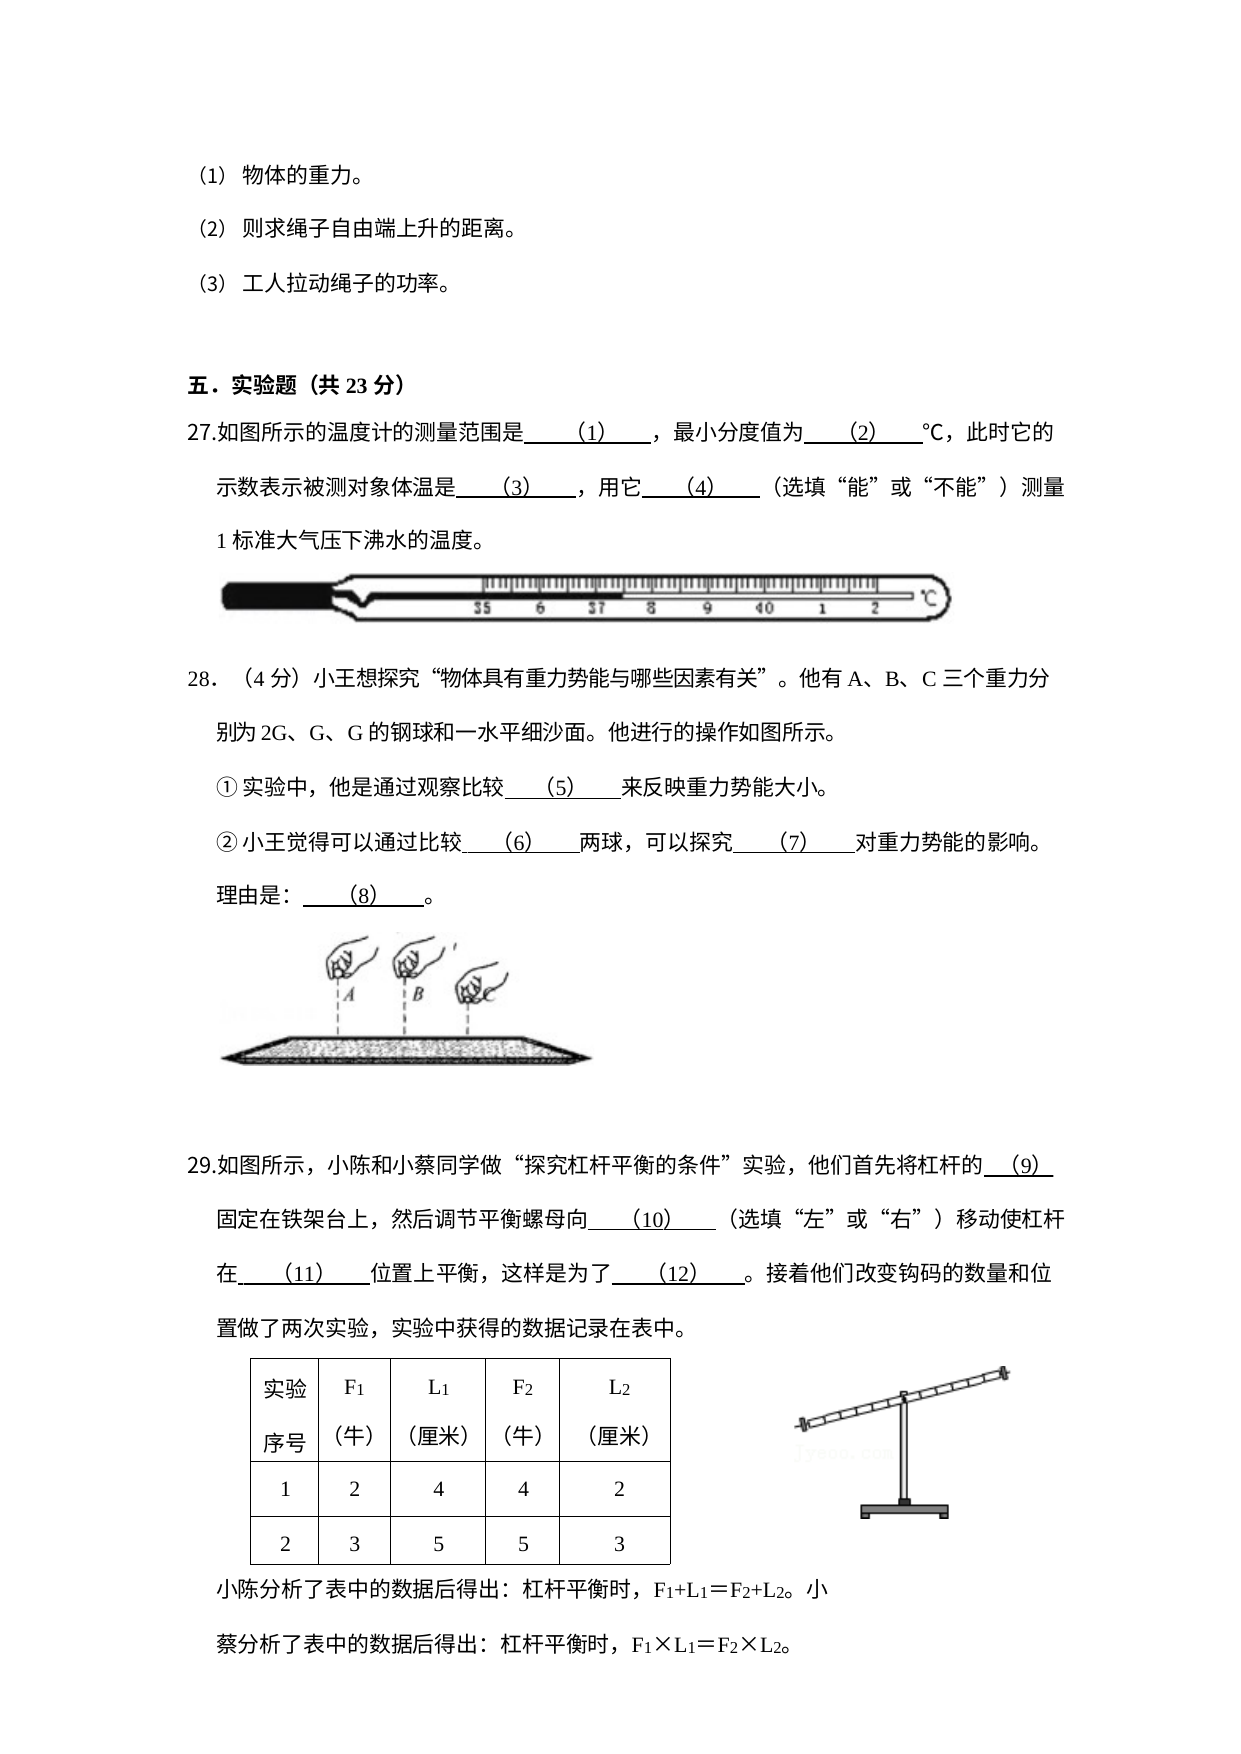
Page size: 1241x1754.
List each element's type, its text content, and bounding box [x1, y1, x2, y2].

text 固定在铁架台上，然后调节平衡螺母向 （10） （选填“左”或“右”）移动使杠杆 [216, 1202, 1155, 1234]
text ②小王觉得可以通过比较 （6） 两球，可以探究 （7） 对重力势能的影响。 [216, 824, 1155, 856]
subtitle 五．实验题（共 23 分） [187, 368, 1155, 400]
text 小陈分析了表中的数据后得出：杠杆平衡时，F1+L1＝F2+L2。小蔡分析了表中的数据后得出：杠杆平衡时，F1×L1＝F2×L2。 [216, 1351, 831, 1659]
text 理由是： （8） 。 [216, 878, 1155, 910]
picture [218, 572, 955, 624]
picture [793, 1366, 1012, 1519]
text 27.如图所示的温度计的测量范围是 （1） ，最小分度值为 （2） ℃，此时它的 [187, 415, 1155, 447]
list 物体的重力。 [187, 158, 1155, 190]
text 28．（4 分）小王想探究“物体具有重力势能与哪些因素有关”。他有 A、B、C 三个重力分别为 2G、G、G 的钢球和一水平细沙面。他进行的操作如图所示。 [187, 585, 1053, 747]
text 1 标准大气压下沸水的温度。 [216, 523, 1155, 555]
text 示数表示被测对象体温是 （3） ，用它 （4） （选填“能”或“不能”）测量 [216, 469, 1155, 501]
text ①实验中，他是通过观察比较 （5） 来反映重力势能大小。 [216, 770, 1155, 802]
picture [218, 932, 595, 1066]
text 在 （11） 位置上平衡，这样是为了 （12） 。接着他们改变钩码的数量和位 [216, 1256, 1155, 1288]
list 则求绳子自由端上升的距离。 [187, 211, 1155, 242]
list 工人拉动绳子的功率。 [187, 266, 1155, 298]
text 29.如图所示，小陈和小蔡同学做“探究杠杆平衡的条件”实验，他们首先将杠杆的 （9） [187, 1148, 1155, 1180]
text 置做了两次实验，实验中获得的数据记录在表中。 [216, 1311, 1155, 1342]
